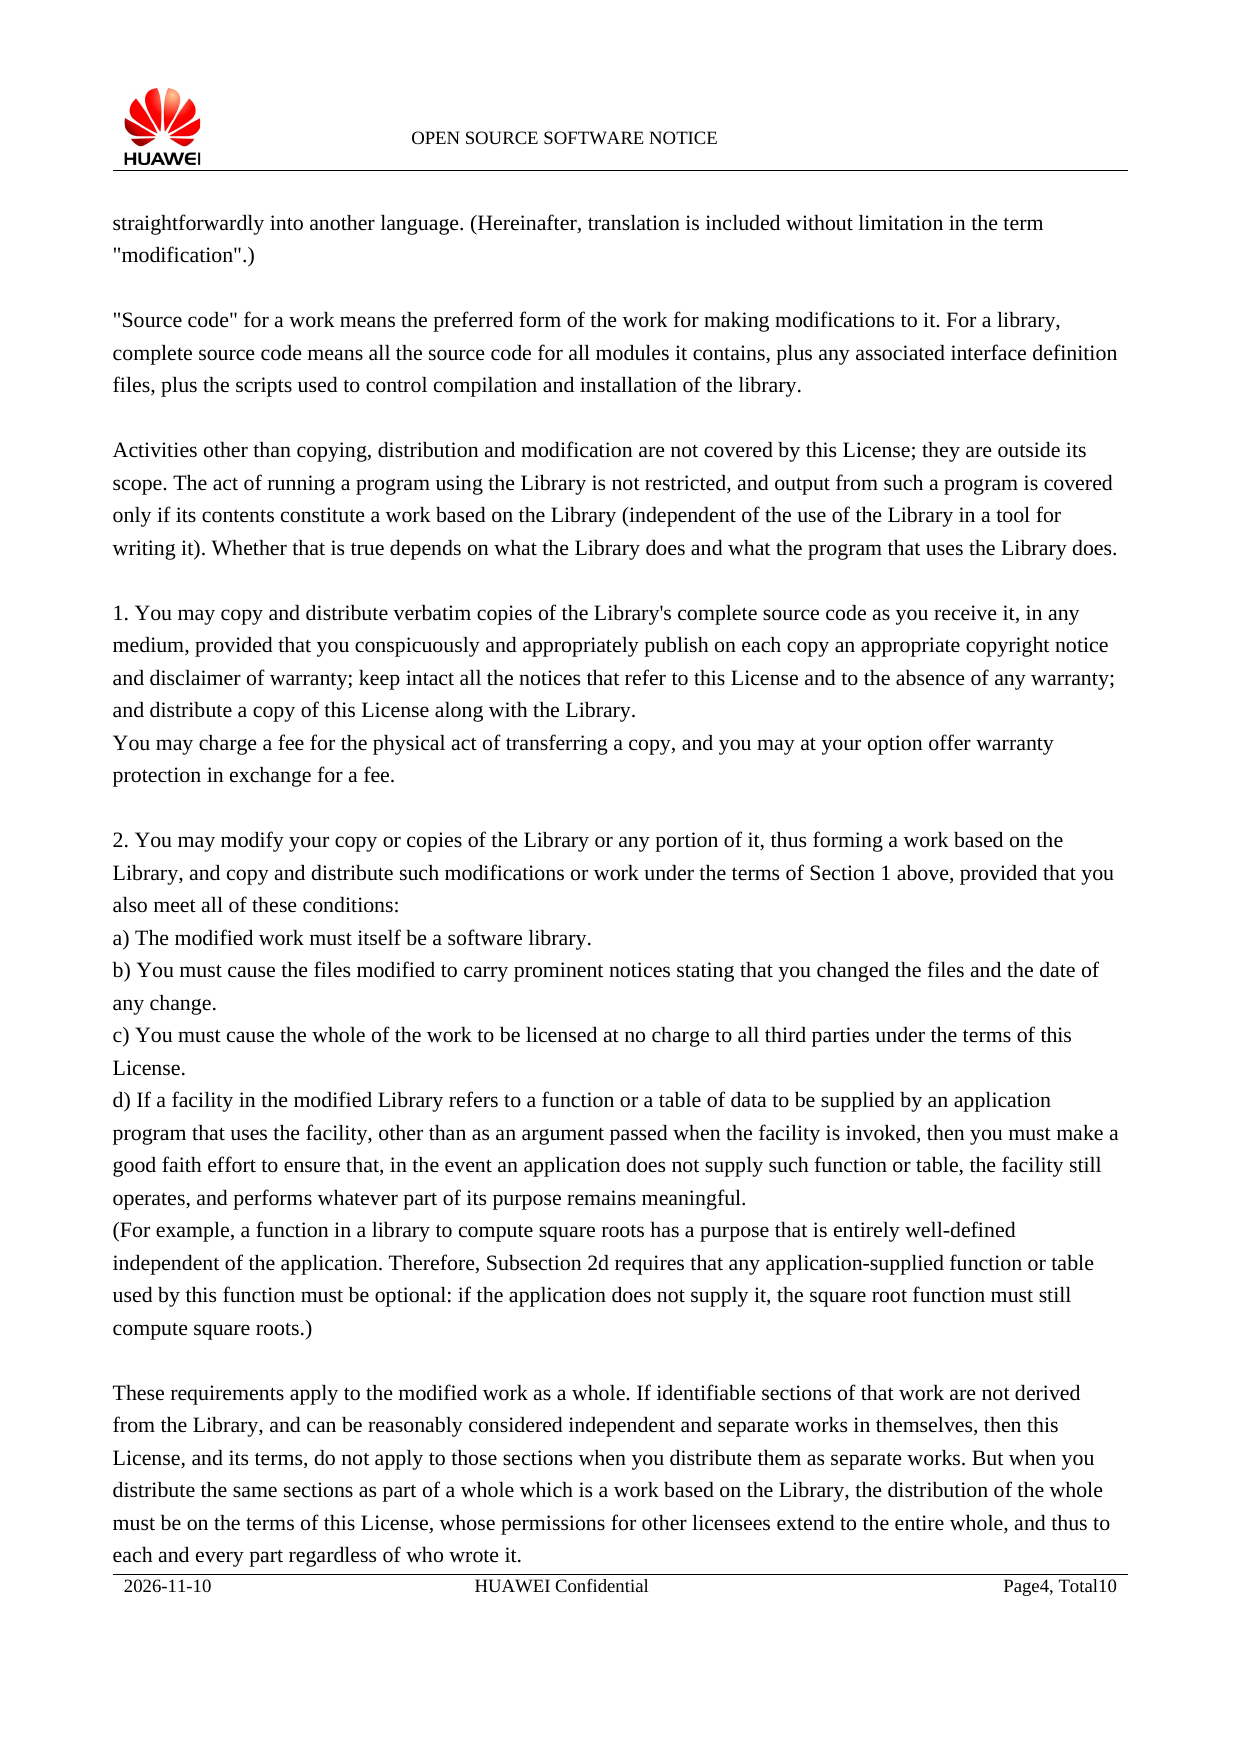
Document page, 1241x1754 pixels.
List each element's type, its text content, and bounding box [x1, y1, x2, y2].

picture [124, 88, 201, 165]
